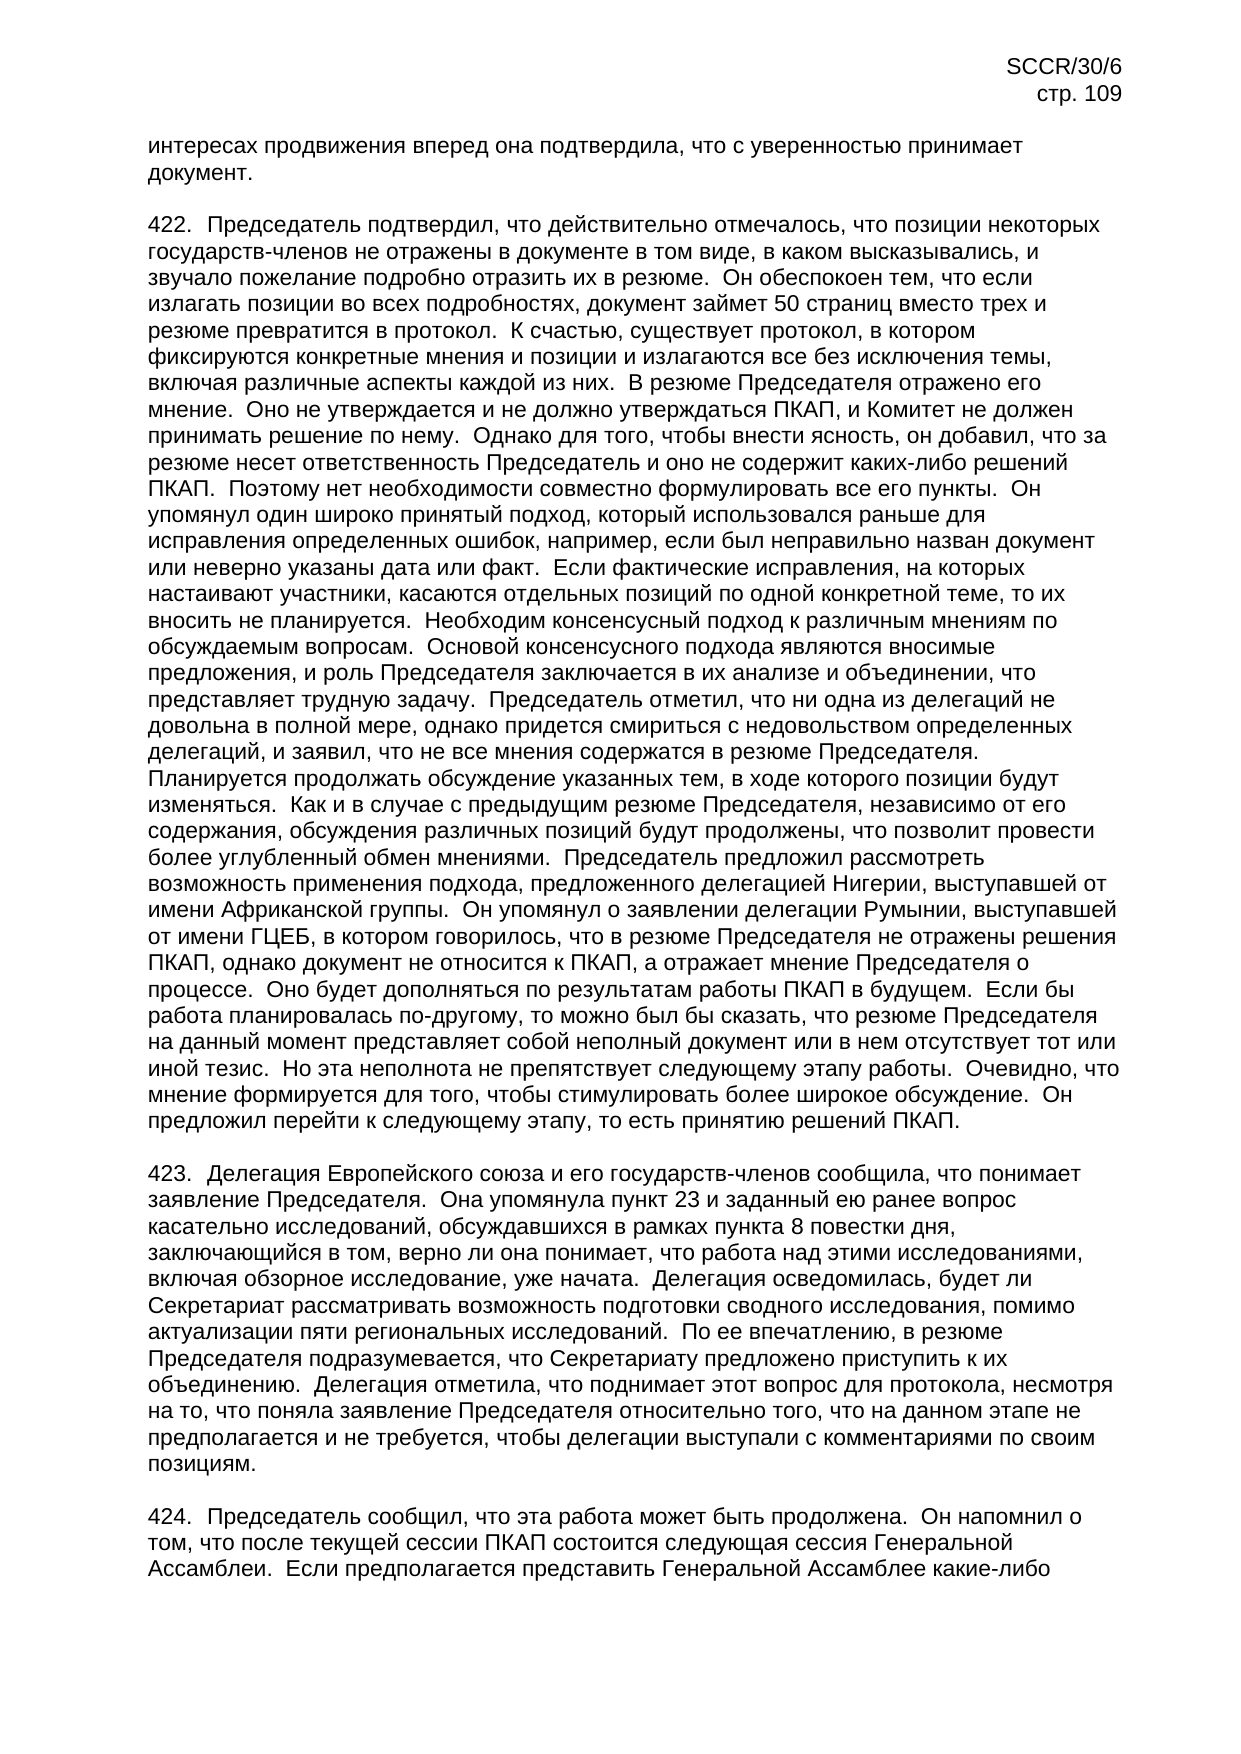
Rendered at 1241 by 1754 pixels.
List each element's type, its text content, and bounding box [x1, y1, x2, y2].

list Делегация Европейского союза и его государств-членов сообщила, что понимает заявление Председателя. Она упомянула пункт 23 и заданный ею ранее вопрос касательно исследований, обсуждавшихся в рамках пункта 8 повестки дня, заключающийся в том, верно ли она понимает, что работа над этими исследованиями, включая обзорное исследование, уже начата. Делегация осведомилась, будет ли Секретариат рассматривать возможность подготовки сводного исследования, помимо актуализации пяти региональных исследований. По ее впечатлению, в резюме Председателя подразумевается, что Секретариату предложено приступить к их объединению. Делегация отметила, что поднимает этот вопрос для протокола, несмотря на то, что поняла заявление Председателя относительно того, что на данном этапе не предполагается и не требуется, чтобы делегации выступали с комментариями по своим позициям. [148, 1160, 1122, 1476]
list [148, 132, 1122, 185]
list Председатель подтвердил, что действительно отмечалось, что позиции некоторых государств-членов не отражены в документе в том виде, в каком высказывались, и звучало пожелание подробно отразить их в резюме. Он обеспокоен тем, что если излагать позиции во всех подробностях, документ займет 50 страниц вместо трех и резюме превратится в протокол. К счастью, существует протокол, в котором фиксируются конкретные мнения и позиции и излагаются все без исключения темы, включая различные аспекты каждой из них. В резюме Председателя отражено его мнение. Оно не утверждается и не должно утверждаться ПКАП, и Комитет не должен принимать решение по нему. Однако для того, чтобы внести ясность, он добавил, что за резюме несет ответственность Председатель и оно не содержит каких-либо решений ПКАП. Поэтому нет необходимости совместно формулировать все его пункты. Он упомянул один широко принятый подход, который использовался раньше для исправления определенных ошибок, например, если был неправильно назван документ или неверно указаны дата или факт. Если фактические исправления, на которых настаивают участники, касаются отдельных позиций по одной конкретной теме, то их вносить не планируется. Необходим консенсусный подход к различным мнениям по обсуждаемым вопросам. Основой консенсусного подхода являются вносимые предложения, и роль Председателя заключается в их анализе и объединении, что представляет трудную задачу. Председатель отметил, что ни одна из делегаций не довольна в полной мере, однако придется смириться с недовольством определенных делегаций, и заявил, что не все мнения содержатся в резюме Председателя. Планируется продолжать обсуждение указанных тем, в ходе которого позиции будут изменяться. Как и в случае с предыдущим резюме Председателя, независимо от его содержания, обсуждения различных позиций будут продолжены, что позволит провести более углубленный обмен мнениями. Председатель предложил рассмотреть возможность применения подхода, предложенного делегацией Нигерии, выступавшей от имени Африканской группы. Он упомянул о заявлении делегации Румынии, выступавшей от имени ГЦЕБ, в котором говорилось, что в резюме Председателя не отражены решения ПКАП, однако документ не относится к ПКАП, а отражает мнение Председателя о процессе. Оно будет дополняться по результатам работы ПКАП в будущем. Если бы работа планировалась по-другому, то можно был бы сказать, что резюме Председателя на данный момент представляет собой неполный документ или в нем отсутствует тот или иной тезис. Но эта неполнота не препятствует следующему этапу работы. Очевидно, что мнение формируется для того, чтобы стимулировать более широкое обсуждение. Он предложил перейти к следующему этапу, то есть принятию решений ПКАП. [148, 211, 1122, 1134]
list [148, 1503, 1122, 1582]
